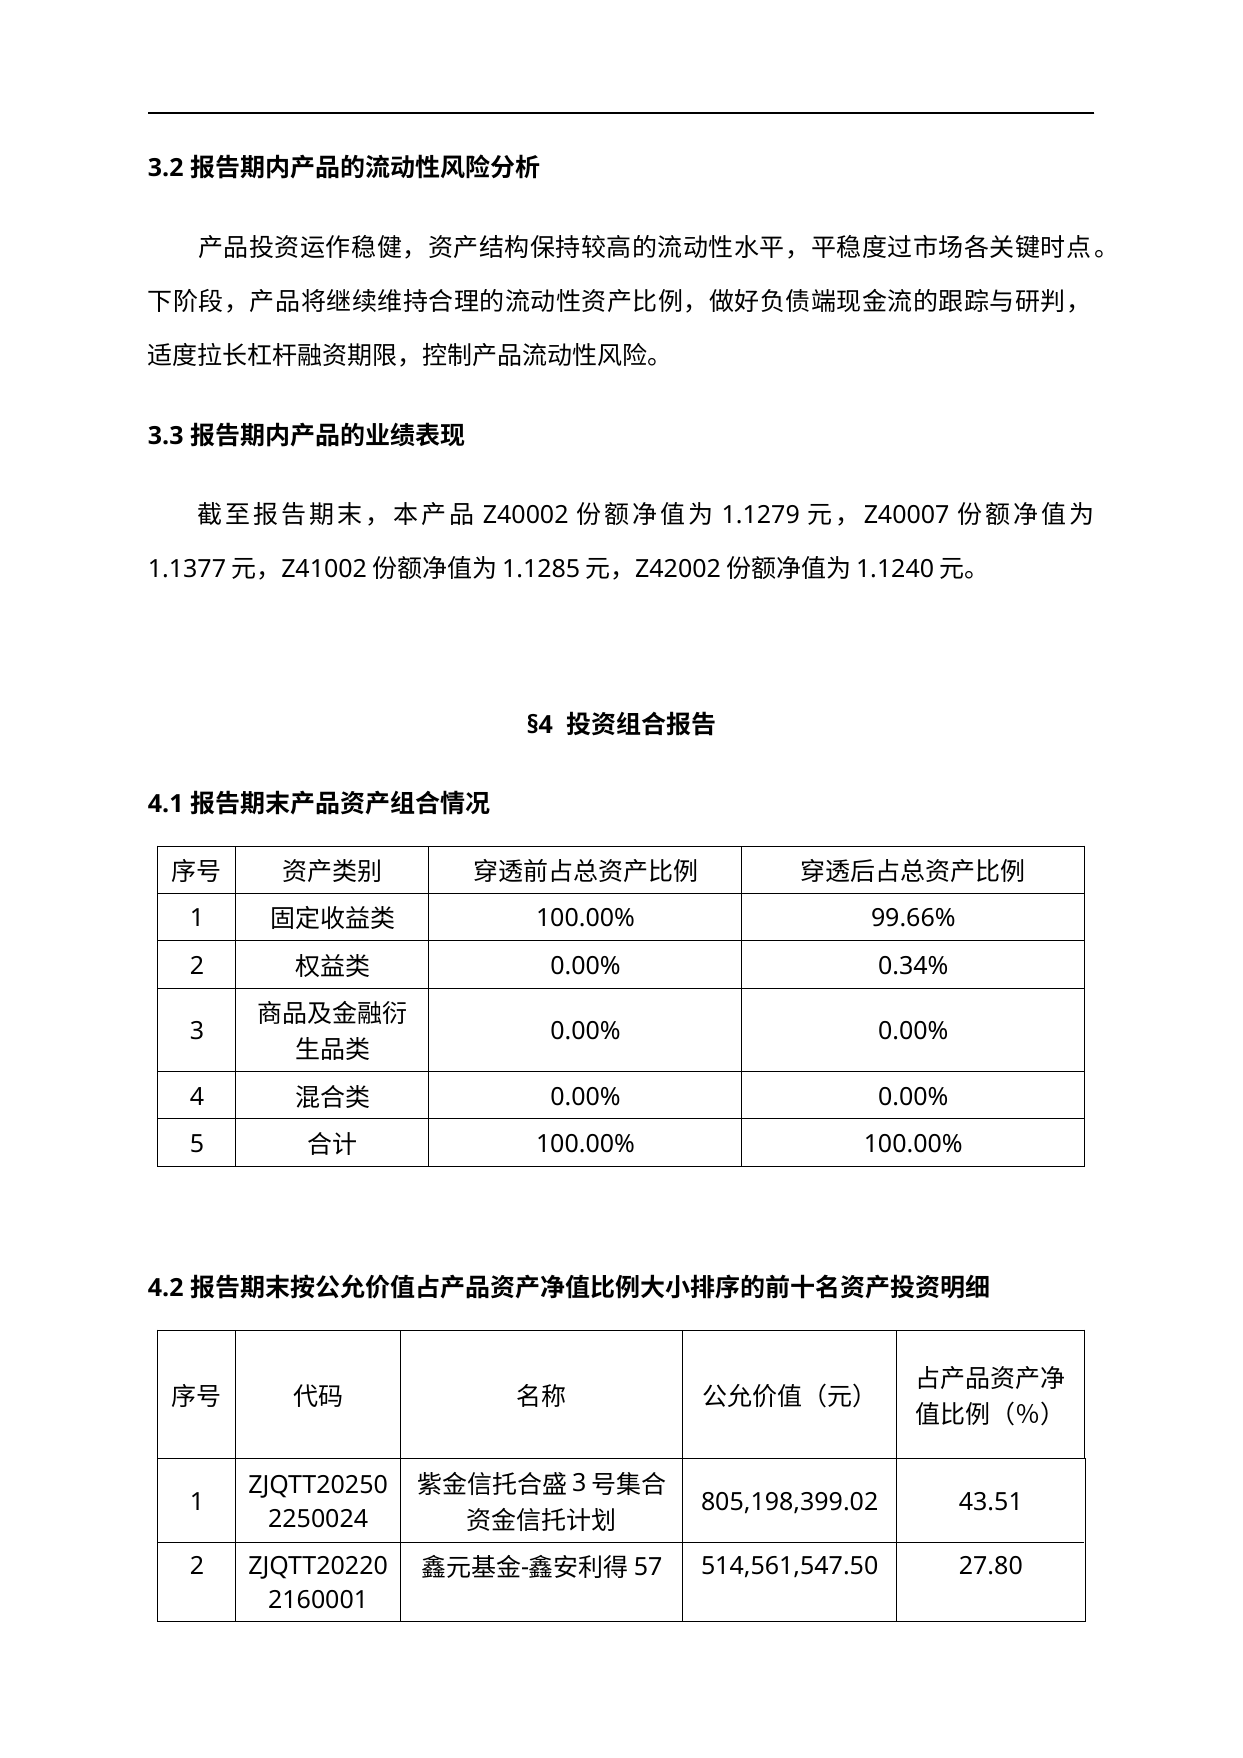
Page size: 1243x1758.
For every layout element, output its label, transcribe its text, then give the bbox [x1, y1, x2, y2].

table_cell 0.00% [429, 989, 741, 1071]
table_cell 805,198,399.02 [683, 1459, 896, 1542]
table_cell 100.00% [429, 1119, 741, 1166]
table_cell 0.00% [429, 941, 741, 987]
table_header 名称 [401, 1331, 682, 1458]
table_cell 27.80 [897, 1542, 1085, 1621]
table_cell 100.00% [429, 894, 741, 940]
table_cell 43.51 [897, 1459, 1085, 1542]
table_cell 100.00% [742, 1119, 1084, 1166]
table_cell ZJQTT202202160001 [236, 1543, 400, 1621]
text 4.2 报告期末按公允价值占产品资产净值比例大小排序的前十名资产投资明细 [148, 1268, 1094, 1304]
table_header 资产类别 [236, 847, 428, 893]
table_cell 0.00% [742, 989, 1084, 1071]
text §4 投资组合报告 [148, 704, 1094, 741]
text 4.1 报告期末产品资产组合情况 [148, 784, 1094, 820]
text 3.3 报告期内产品的业绩表现 [148, 415, 1094, 451]
table_cell 2 [158, 941, 235, 987]
table_cell 合计 [236, 1119, 428, 1166]
table_header 穿透后占总资产比例 [742, 847, 1084, 893]
table_cell 2 [158, 1543, 235, 1621]
table_cell 1 [158, 1459, 235, 1542]
table_cell 紫金信托合盛3号集合资金信托计划 [401, 1459, 682, 1542]
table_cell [401, 1543, 682, 1621]
table_cell 3 [158, 989, 235, 1071]
table_cell 5 [158, 1119, 235, 1166]
table_header 序号 [158, 847, 235, 893]
table_cell 0.00% [429, 1072, 741, 1118]
table_cell 4 [158, 1072, 235, 1118]
text 截至报告期末，本产品Z40002份额净值为1.1279元，Z40007份额净值为1.1377元，Z41002份额净值为1.1285元，Z42002份额净值为1.1240元。 [148, 494, 1094, 585]
table_header 序号 [158, 1331, 235, 1458]
table_cell 固定收益类 [236, 894, 428, 940]
table_header 公允价值（元） [683, 1331, 896, 1458]
table_cell 99.66% [742, 894, 1084, 940]
table_cell 1 [158, 894, 235, 940]
table_cell 0.34% [742, 941, 1084, 987]
text 3.2 报告期内产品的流动性风险分析 [148, 148, 1094, 184]
table_header 代码 [236, 1331, 400, 1458]
table_header 穿透前占总资产比例 [429, 847, 741, 893]
table_cell 0.00% [742, 1072, 1084, 1118]
table_cell 商品及金融衍生品类 [236, 989, 428, 1071]
table_cell 权益类 [236, 941, 428, 987]
table_cell 514,561,547.50 [683, 1543, 896, 1621]
table_cell ZJQTT202502250024 [236, 1459, 400, 1542]
text 产品投资运作稳健，资产结构保持较高的流动性水平，平稳度过市场各关键时点。下阶段，产品将继续维持合理的流动性资产比例，做好负债端现金流的跟踪与研判，适度拉长杠杆融资期限，控制产品流动性风险。 [148, 227, 1094, 372]
table_header 占产品资产净值比例（％） [897, 1331, 1084, 1458]
table_cell 混合类 [236, 1072, 428, 1118]
